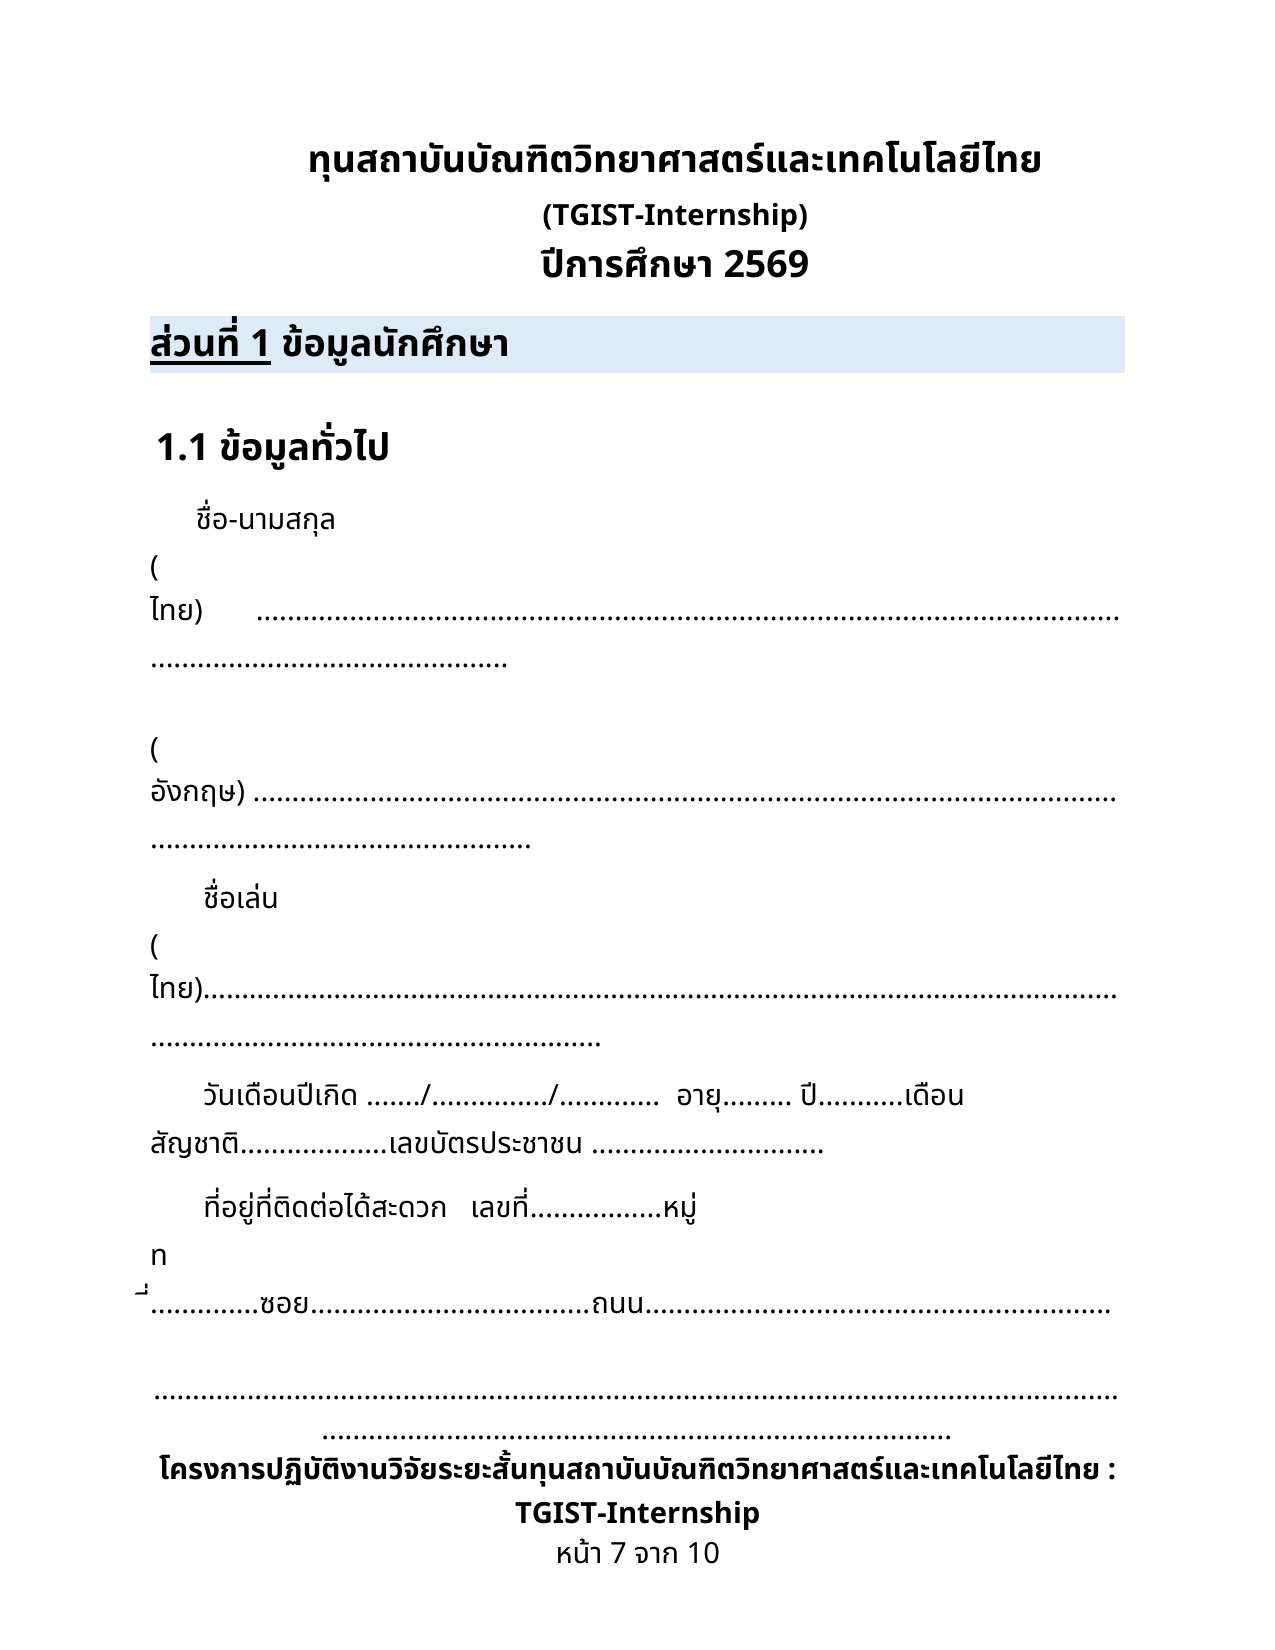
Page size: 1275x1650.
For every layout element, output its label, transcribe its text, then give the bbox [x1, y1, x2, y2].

text (อังกฤษ) ................................................................................................................................................................ [150, 696, 1125, 857]
text ส่วนที่ 1 ข้อมูลนักศึกษา [150, 316, 1125, 373]
text (TGIST-Internship) [150, 194, 1125, 234]
text ชื่อ-นามสกุล (ไทย) ............................................................................................................................................................. [150, 498, 1125, 676]
text ชื่อเล่น (ไทย)……………………………………….…………………………………………………………….............................................................. [150, 877, 1125, 1055]
text 1.1 ข้อมูลทั่วไป [150, 420, 1125, 477]
text ที่อยู่ที่ติดต่อได้สะดวก เลขที่.................หมู่ที่..............ซอย....................................ถนน............................................................ [150, 1187, 1125, 1326]
text วันเดือนปีเกิด ......./.............../............. อายุ......... ปี...........เดือน สัญชาติ...................เลขบัตรประชาชน .............................. [150, 1074, 1125, 1167]
text ปีการศึกษา 2569 [150, 238, 1125, 295]
text ทุนสถาบันบัณฑิตวิทยาศาสตร์และเทคโนโลยีไทย [150, 133, 1125, 189]
